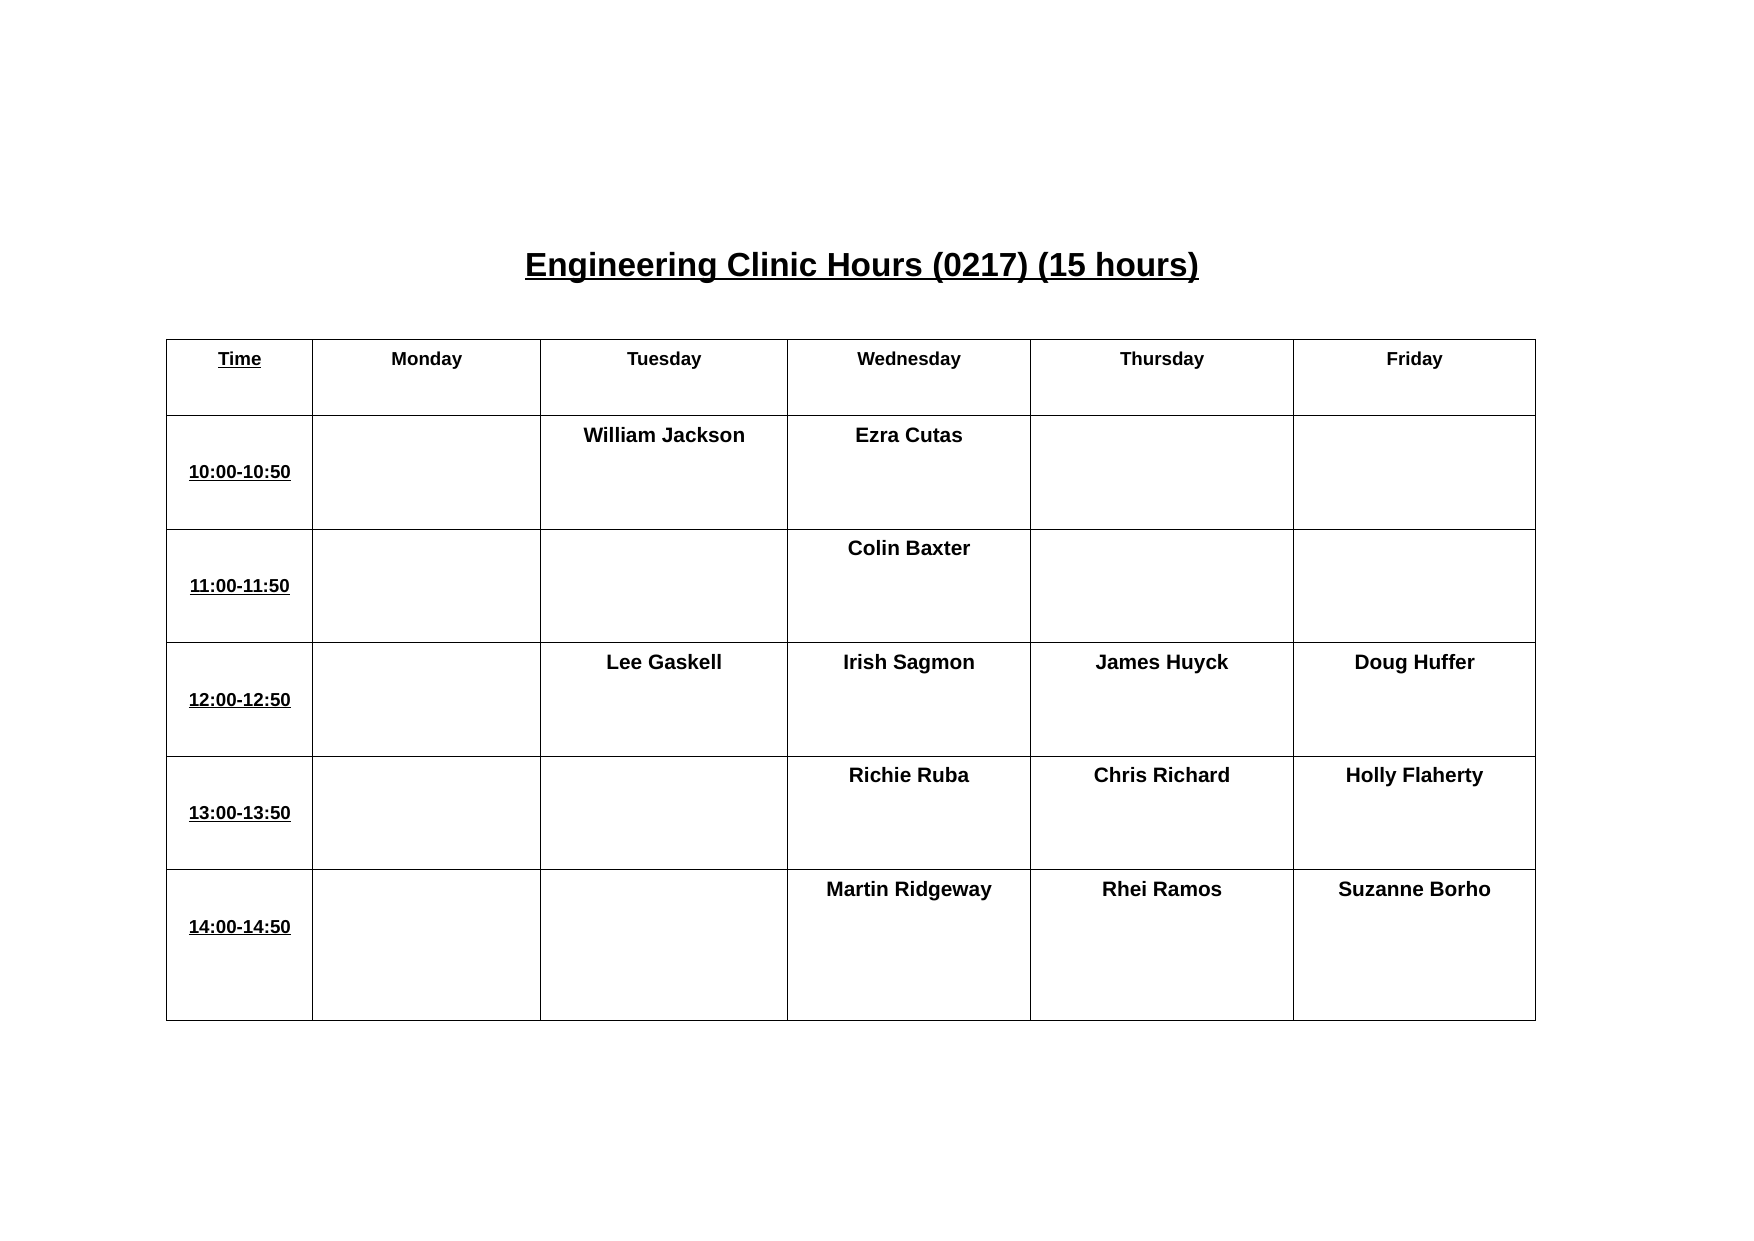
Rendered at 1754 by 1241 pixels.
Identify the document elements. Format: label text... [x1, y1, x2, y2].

table_cell Lee Gaskell [541, 643, 787, 756]
table_cell Irish Sagmon [788, 643, 1030, 756]
table_header Monday [313, 340, 540, 415]
table_header Tuesday [541, 340, 787, 415]
table_cell Rhei Ramos [1031, 870, 1293, 1020]
table_cell 12:00-12:50 [167, 643, 312, 756]
table_cell 14:00-14:50 [167, 870, 312, 1020]
table_cell Richie Ruba [788, 757, 1030, 869]
table_cell Colin Baxter [788, 530, 1030, 642]
table_cell 11:00-11:50 [167, 530, 312, 642]
table_cell William Jackson [541, 416, 787, 528]
table_cell Chris Richard [1031, 757, 1293, 869]
table_cell [1294, 416, 1535, 528]
table_header Wednesday [788, 340, 1030, 415]
table_cell [1031, 530, 1293, 642]
table_cell [313, 530, 540, 642]
table_header Friday [1294, 340, 1535, 415]
table_cell [313, 870, 540, 1020]
title Engineering Clinic Hours (0217) (15 hours) [177, 226, 1547, 301]
table_cell Suzanne Borho [1294, 870, 1535, 1020]
table_cell [541, 757, 787, 869]
table_cell James Huyck [1031, 643, 1293, 756]
table_cell [1294, 530, 1535, 642]
table_cell 13:00-13:50 [167, 757, 312, 869]
table_cell [313, 757, 540, 869]
table_cell 10:00-10:50 [167, 416, 312, 528]
table_cell Doug Huffer [1294, 643, 1535, 756]
table_header Time [167, 340, 312, 415]
table_cell [541, 530, 787, 642]
table_cell [1031, 416, 1293, 528]
table_cell Holly Flaherty [1294, 757, 1535, 869]
table_header Thursday [1031, 340, 1293, 415]
table_cell Martin Ridgeway [788, 870, 1030, 1020]
table_cell [313, 643, 540, 756]
table_cell [541, 870, 787, 1020]
table_cell [313, 416, 540, 528]
table_cell Ezra Cutas [788, 416, 1030, 528]
